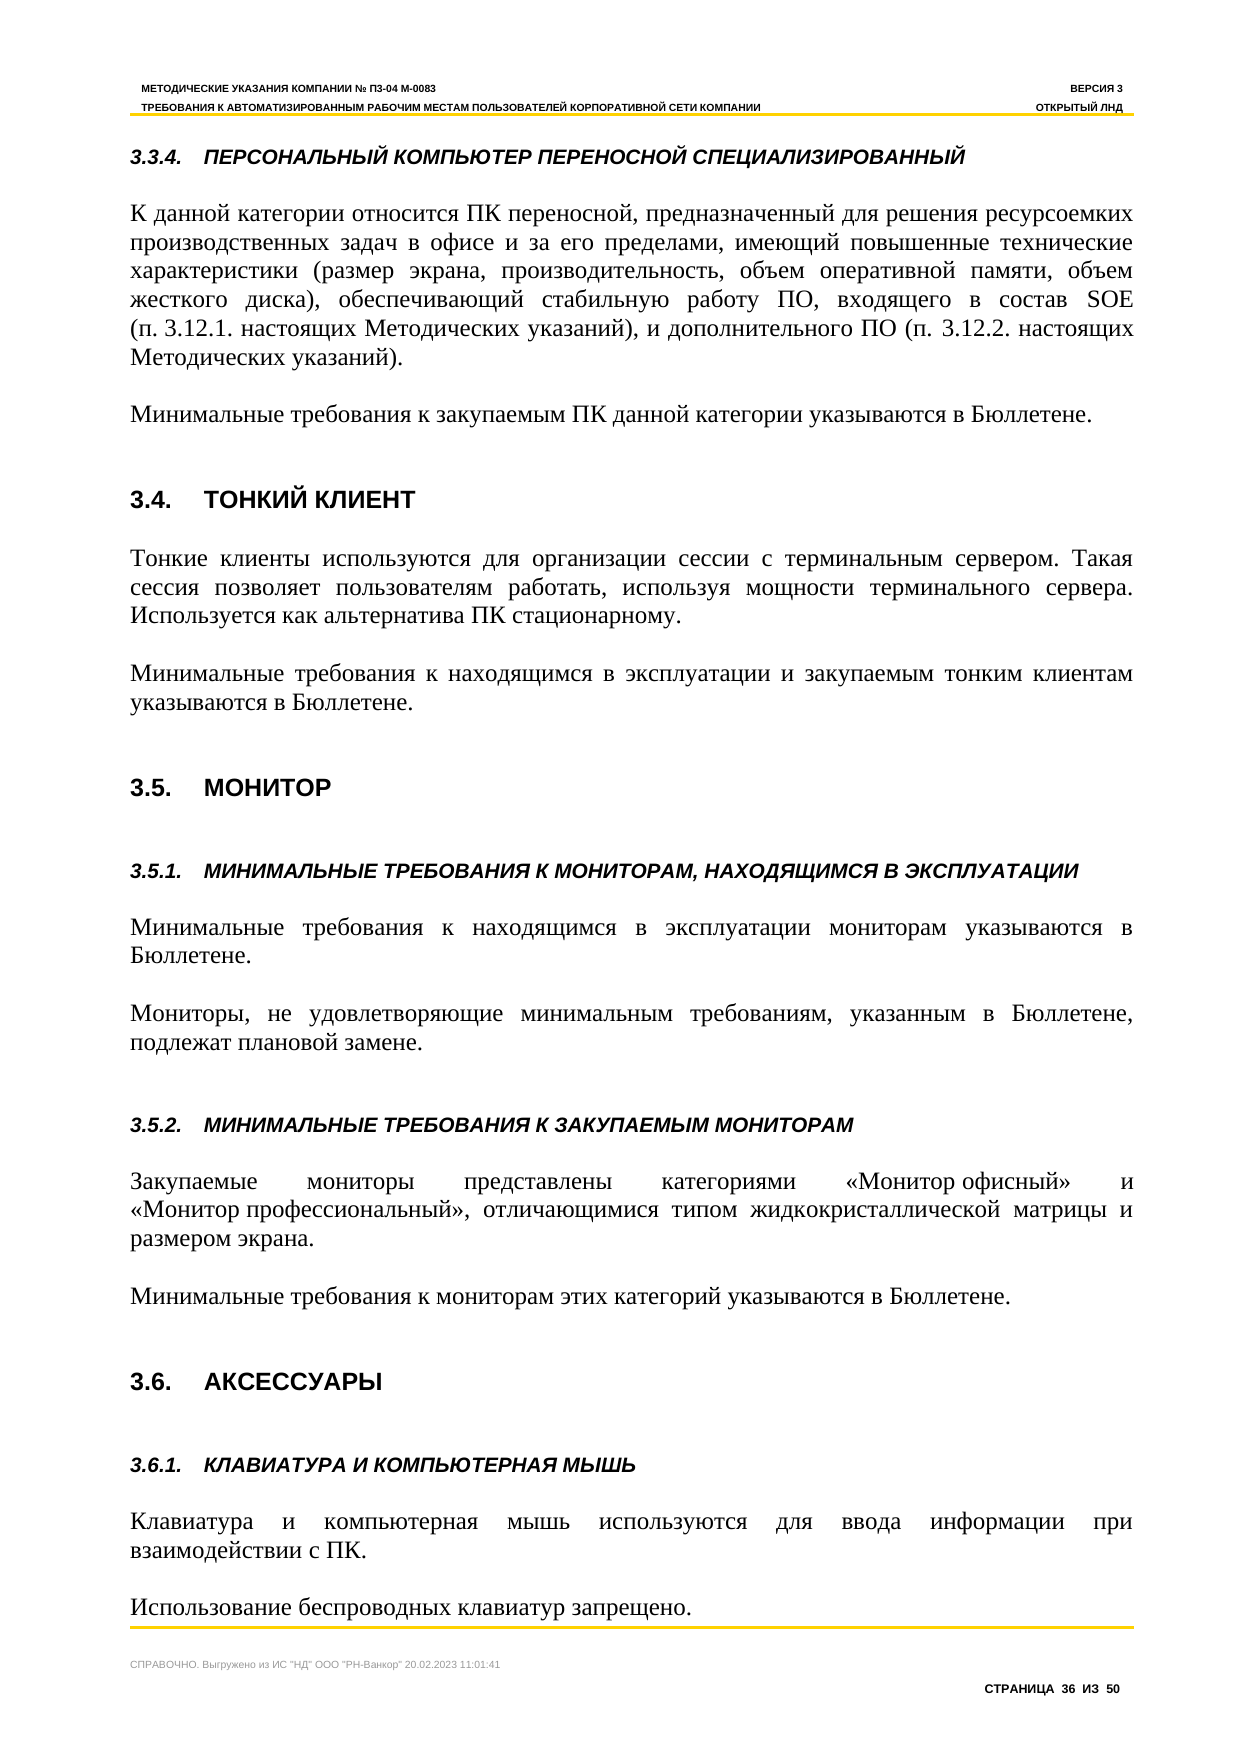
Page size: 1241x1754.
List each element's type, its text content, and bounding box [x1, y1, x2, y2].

list АКСЕССУАРЫ [130, 1367, 1134, 1396]
text К данной категории относится ПК переносной, предназначенный для решения ресурсоемких производственных задач в офисе и за его пределами, имеющий повышенные технические характеристики (размер экрана, производительность, объем оперативной памяти, объем жесткого диска), обеспечивающий стабильную работу ПО, входящего в состав SOE (п. 3.12.1. настоящих Методических указаний), и дополнительного ПО (п. 3.12.2. настоящих Методических указаний). [130, 198, 1134, 370]
list МИНИМАЛЬНЫЕ ТРЕБОВАНИЯ К МОНИТОРАМ, НАХОДЯЩИМСЯ В ЭКСПЛУАТАЦИИ [130, 859, 1134, 883]
text Клавиатура и компьютерная мышь используются для ввода информации при взаимодействии с ПК. [130, 1506, 1134, 1563]
list ПЕРСОНАЛЬНЫЙ КОМПЬЮТЕР ПЕРЕНОСНОЙ СПЕЦИАЛИЗИРОВАННЫЙ [130, 145, 1134, 169]
text Закупаемые мониторы представлены категориями «Монитор офисный» и «Монитор профессиональный», отличающимися типом жидкокристаллической матрицы и размером экрана. [130, 1166, 1134, 1252]
text Минимальные требования к находящимся в эксплуатации и закупаемым тонким клиентам указываются в Бюллетене. [130, 658, 1134, 715]
list МИНИМАЛЬНЫЕ ТРЕБОВАНИЯ К ЗАКУПАЕМЫМ МОНИТОРАМ [130, 1113, 1134, 1137]
list МОНИТОР [130, 773, 1134, 802]
text Минимальные требования к мониторам этих категорий указываются в Бюллетене. [130, 1281, 1134, 1309]
text Тонкие клиенты используются для организации сессии с терминальным сервером. Такая сессия позволяет пользователям работать, используя мощности терминального сервера. Используется как альтернатива ПК стационарному. [130, 543, 1134, 629]
text Использование беспроводных клавиатур запрещено. [130, 1592, 1134, 1621]
list КЛАВИАТУРА И КОМПЬЮТЕРНАЯ МЫШЬ [130, 1453, 1134, 1477]
text Минимальные требования к закупаемым ПК данной категории указываются в Бюллетене. [130, 399, 1134, 428]
text Минимальные требования к находящимся в эксплуатации мониторам указываются в Бюллетене. [130, 912, 1134, 969]
list ТОНКИЙ КЛИЕНТ [130, 485, 1134, 514]
text Мониторы, не удовлетворяющие минимальным требованиям, указанным в Бюллетене, подлежат плановой замене. [130, 998, 1134, 1056]
